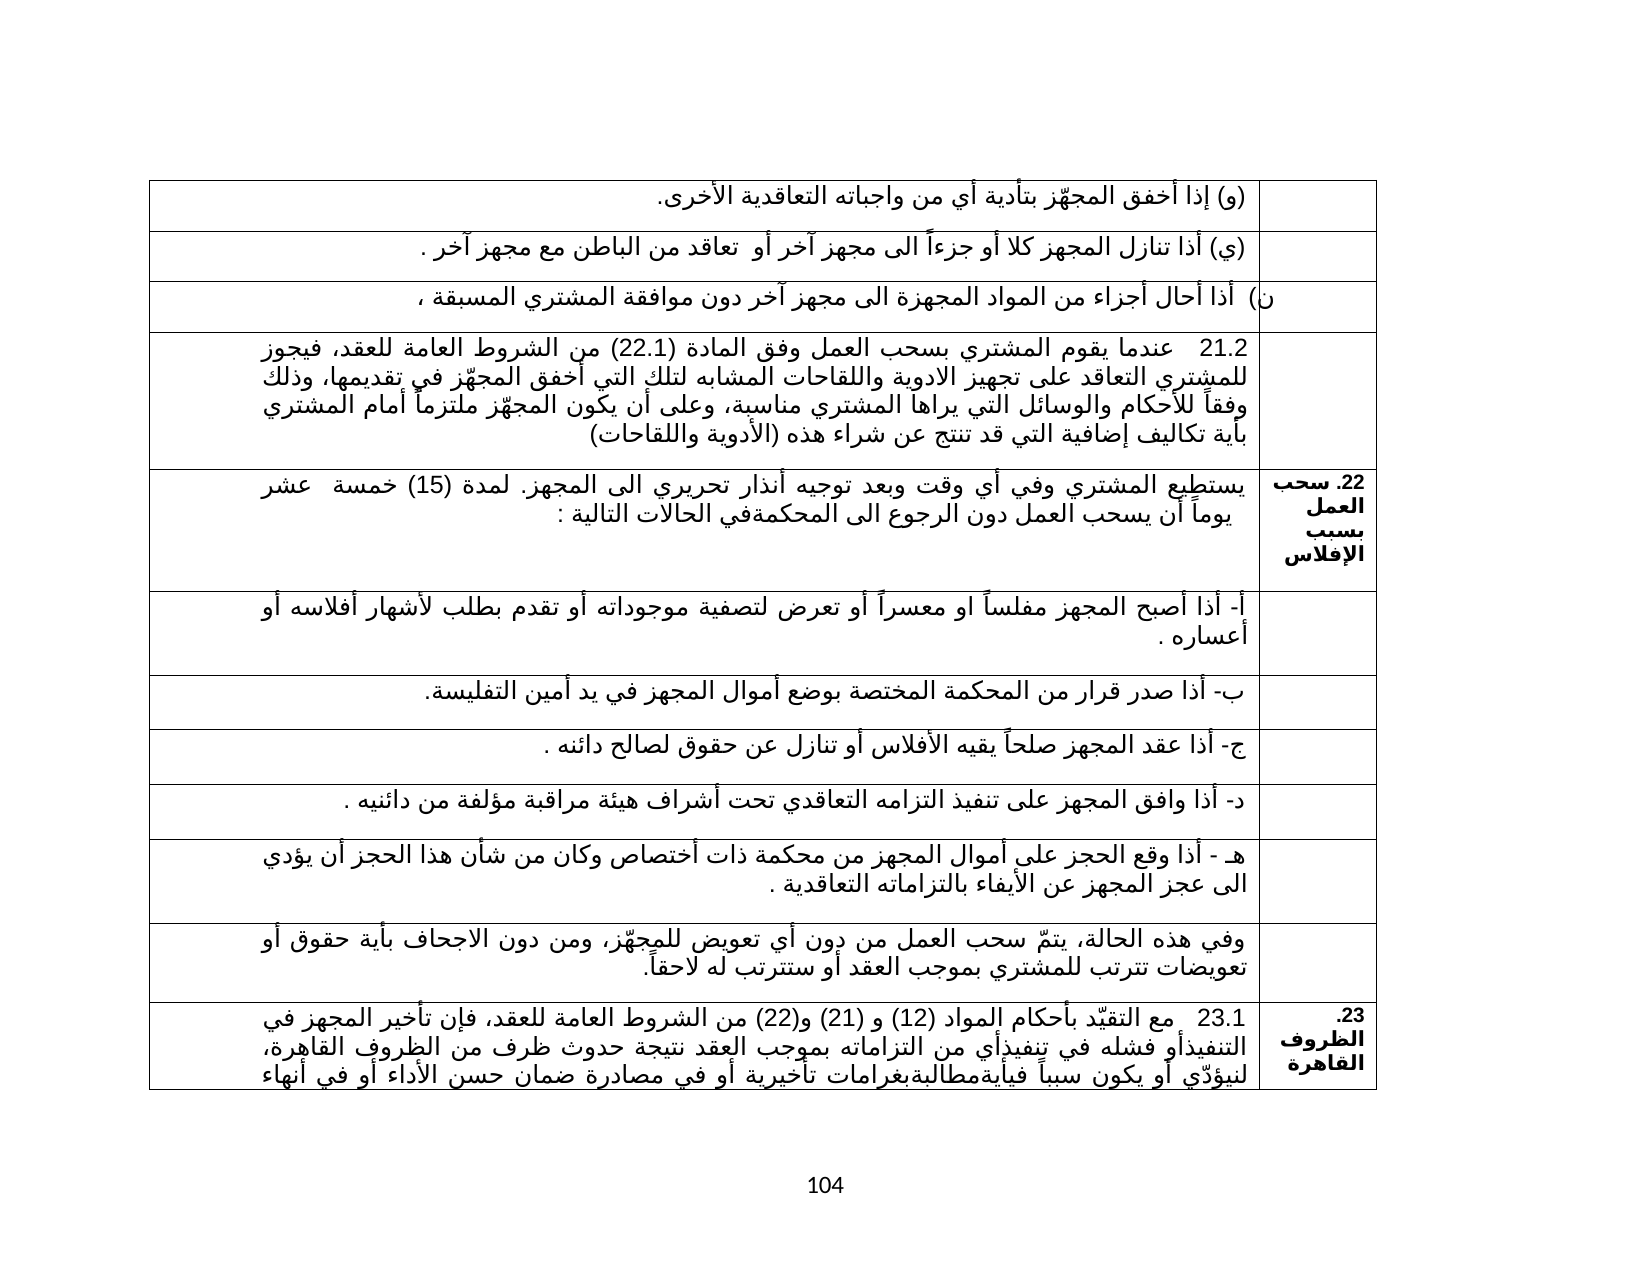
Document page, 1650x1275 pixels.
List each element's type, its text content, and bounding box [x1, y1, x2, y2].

table_cell (ي) أذا تنازل المجهز كلا أو جزءاً الى مجهز آخر أو تعاقد من الباطن مع مجهز آخر . [150, 232, 1259, 281]
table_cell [150, 1003, 1259, 1089]
table_cell [1260, 924, 1376, 1002]
table_cell [1260, 840, 1376, 922]
table_cell [1260, 730, 1376, 784]
table_cell هـ - أذا وقع الحجز على أموال المجهز من محكمة ذات أختصاص وكان من شأن هذا الحجز أن يؤدي الى عجز المجهز عن الأيفاء بالتزاماته التعاقدية . [150, 840, 1259, 922]
table_cell أ- أذا أصبح المجهز مفلساً او معسراً أو تعرض لتصفية موجوداته أو تقدم بطلب لأشهار أفلاسه أو أعساره . [150, 592, 1259, 674]
table_cell د- أذا وافق المجهز على تنفيذ التزامه التعاقدي تحت أشراف هيئة مراقبة مؤلفة من دائنيه . [150, 785, 1259, 839]
table_cell [1260, 282, 1376, 332]
table_cell [1260, 333, 1376, 469]
table_cell ب- أذا صدر قرار من المحكمة المختصة بوضع أموال المجهز في يد أمين التفليسة. [150, 676, 1259, 729]
table_cell 23. الظروف القاهرة [1260, 1003, 1376, 1089]
table_cell [1260, 592, 1376, 674]
table_cell [1260, 232, 1376, 281]
table_cell [1260, 785, 1376, 839]
table_cell وفي هذه الحالة، يتمّ سحب العمل من دون أي تعويض للمجهّز، ومن دون الاجحاف بأية حقوق أو تعويضات تترتب للمشتري بموجب العقد أو ستترتب له لاحقاً. [150, 924, 1259, 1002]
table_cell (و) إذا أخفق المجهّز بتأدية أي من واجباته التعاقدية الأخرى. [150, 181, 1259, 231]
table_cell 22. سحب العمل بسبب الإفلاس [1260, 470, 1376, 591]
table_cell [1260, 676, 1376, 729]
table_cell 21.2 عندما يقوم المشتري بسحب العمل وفق المادة (22.1) من الشروط العامة للعقد، فيجوز للمشتري التعاقد على تجهيز الادوية واللقاحات المشابه لتلك التي أخفق المجهّز في تقديمها، وذلك وفقاً للأحكام والوسائل التي يراها المشتري مناسبة، وعلى أن يكون المجهّز ملتزماً أمام المشتري بأية تكاليف إضافية التي قد تنتج عن شراء هذه (الأدوية واللقاحات) [150, 333, 1259, 469]
table_cell يستطيع المشتري وفي أي وقت وبعد توجيه أنذار تحريري الى المجهز. لمدة (15) خمسة عشر يوماً أن يسحب العمل دون الرجوع الى المحكمةفي الحالات التالية : [150, 470, 1259, 591]
table_cell [1260, 181, 1376, 231]
table_cell أذا أحال أجزاء من المواد المجهزة الى مجهز آخر دون موافقة المشتري المسبقة ، [150, 282, 1259, 332]
table_cell ج- أذا عقد المجهز صلحاً يقيه الأفلاس أو تنازل عن حقوق لصالح دائنه . [150, 730, 1259, 784]
